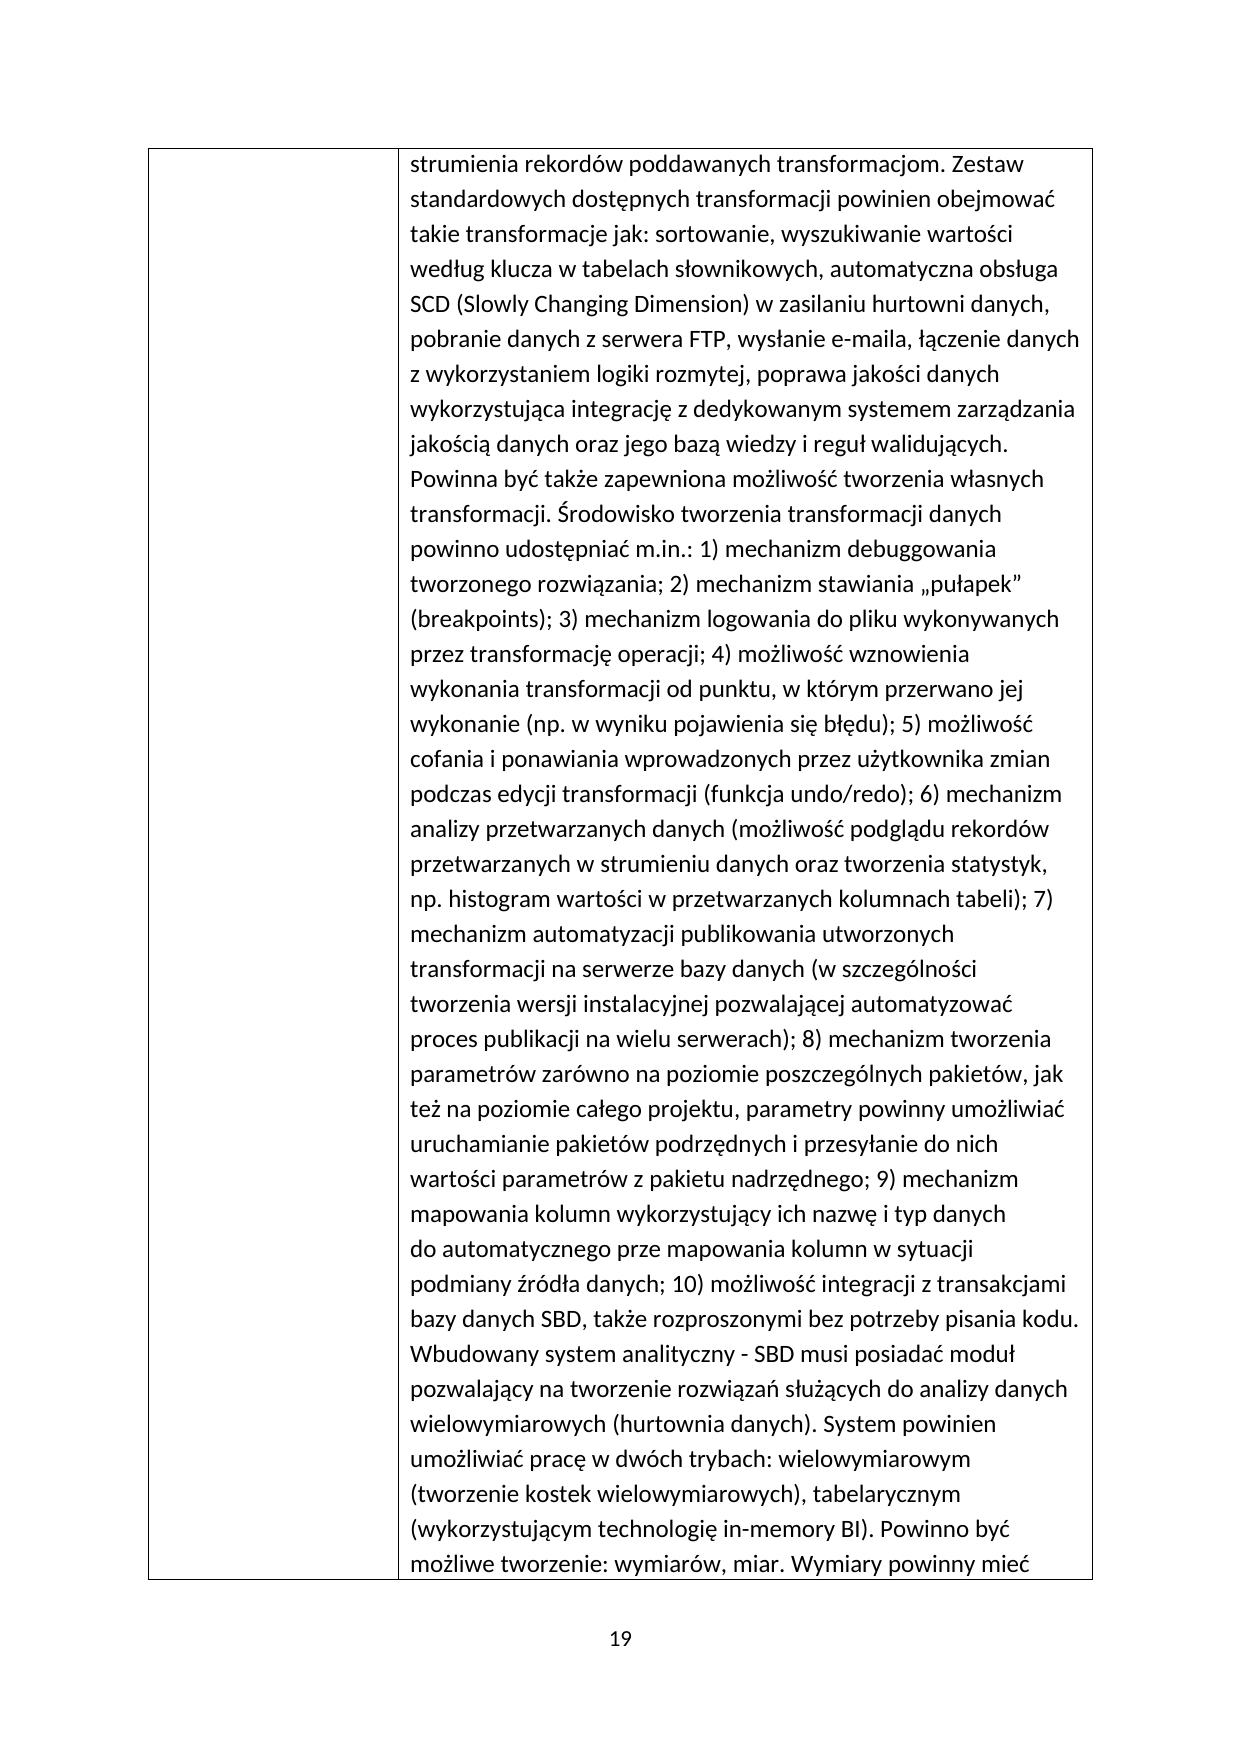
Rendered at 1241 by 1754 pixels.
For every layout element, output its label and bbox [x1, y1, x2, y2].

table_cell [149, 149, 398, 1579]
table_cell [399, 149, 1092, 1579]
